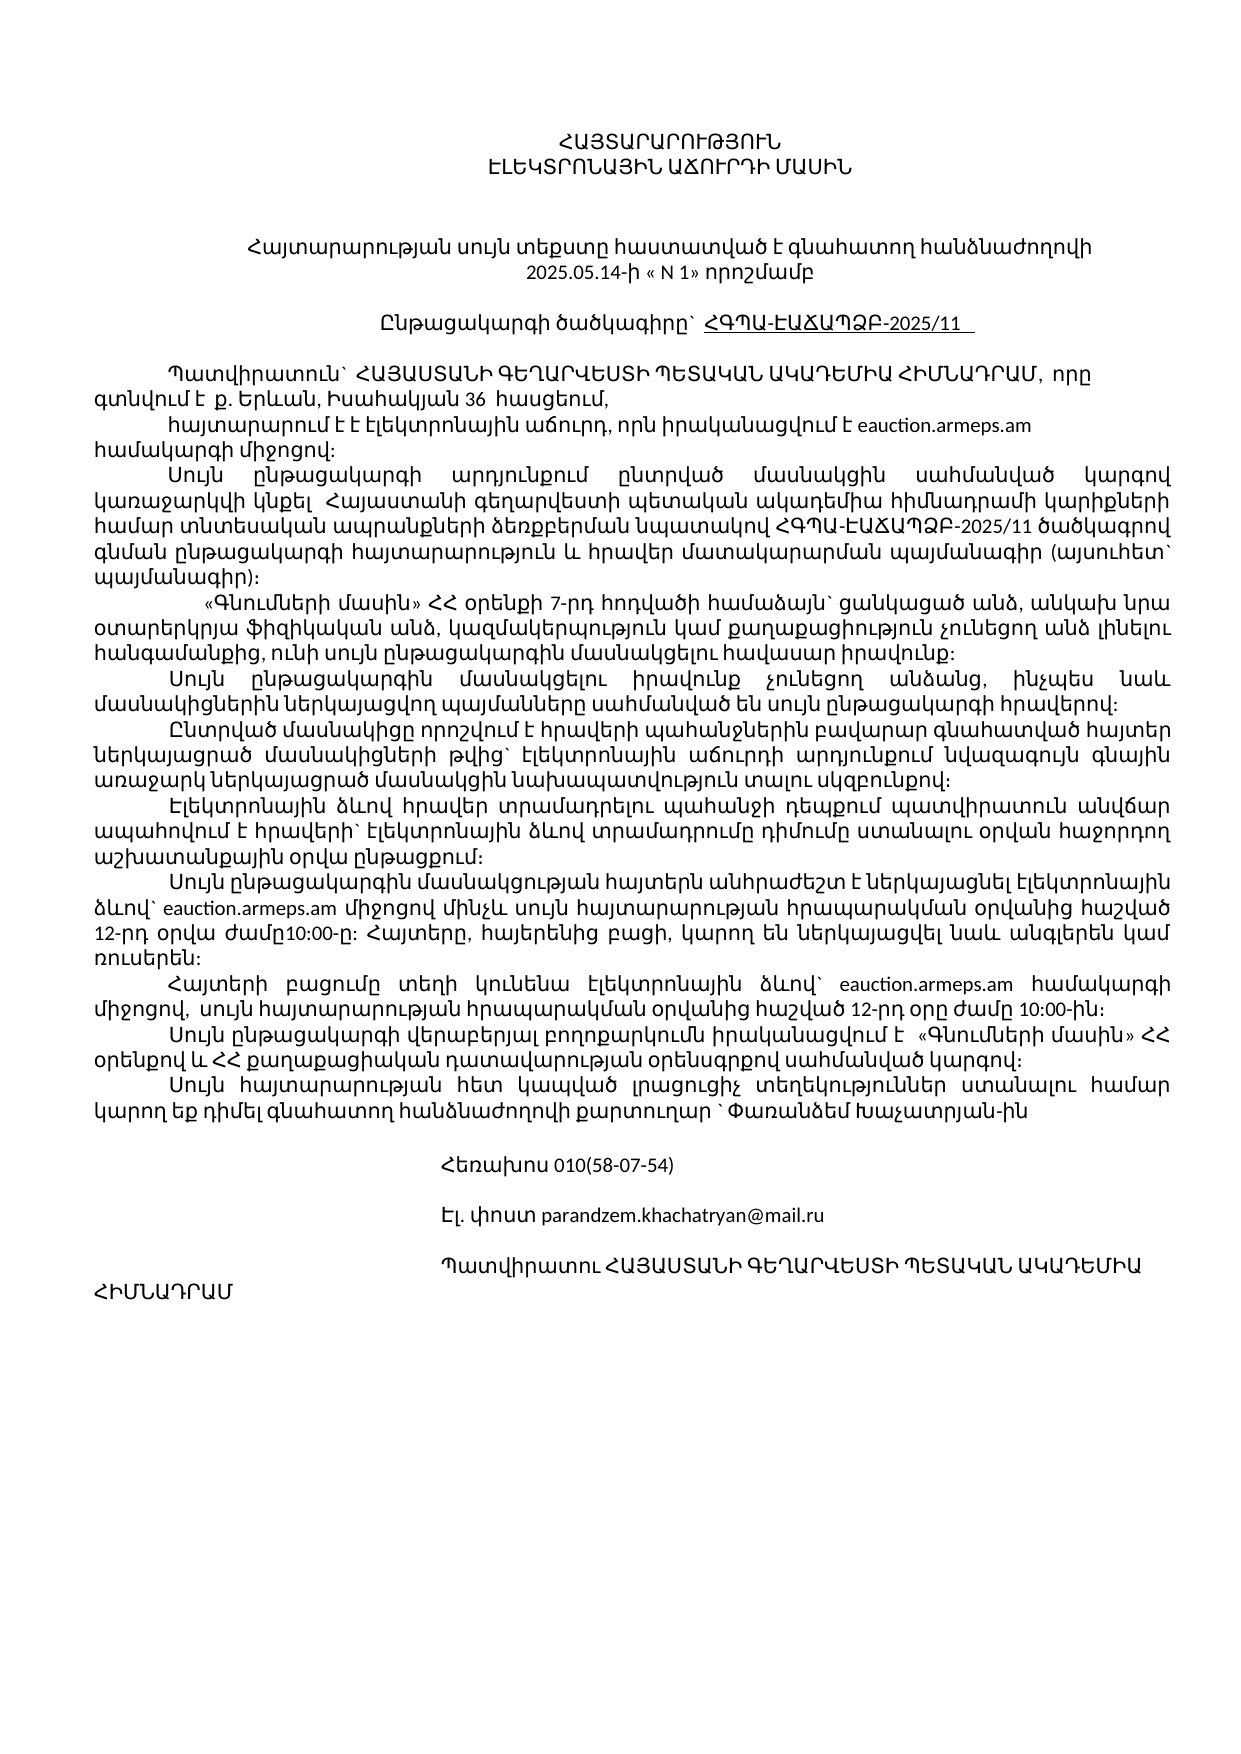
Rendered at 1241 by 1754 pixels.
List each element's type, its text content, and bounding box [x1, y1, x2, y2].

text Սույն ընթացակարգի վերաբերյալ բողոքարկումն իրականացվում է «Գնումների մասին» ՀՀ օրենքով և ՀՀ քաղաքացիական դատավարության օրենսգրքով սահմանված կարգով։ [94, 1022, 1171, 1073]
text Սույն հայտարարության հետ կապված լրացուցիչ տեղեկություններ ստանալու համար կարող եք դիմել գնահատող հանձնաժողովի քարտուղար ` Փառանձեմ Խաչատրյան-ին [94, 1073, 1171, 1123]
text Սույն ընթացակարգի արդյունքում ընտրված մասնակցին սահմանված կարգով կառաջարկվի կնքել Հայաստանի գեղարվեստի պետական ակադեմիա հիմնադրամի կարիքների համար տնտեսական ապրանքների ձեռքբերման նպատակով ՀԳՊԱ-ԷԱՃԱՊՁԲ-2025/11 ծածկագրով գնման ընթացակարգի հայտարարություն և հրավեր մատակարարման պայմանագիր (այսուհետ` պայմանագիր)։ [94, 463, 1171, 590]
text Պատվիրատու ՀԱՅԱՍՏԱՆԻ ԳԵՂԱՐՎԵՍՏԻ ՊԵՏԱԿԱՆ ԱԿԱԴԵՄԻԱ ՀԻՄՆԱԴՐԱՄ [94, 1253, 1171, 1304]
text ԷԼԵԿՏՐՈՆԱՅԻՆ ԱՃՈՒՐԴԻ ՄԱՍԻՆ [94, 154, 1171, 180]
text Հայտերի բացումը տեղի կունենա էլեկտրոնային ձևով` eauction.armeps.am համակարգի միջոցով, սույն հայտարարության հրապարակման օրվանից հաշված 12-րդ օրը ժամը 10:00-ին։ [94, 971, 1171, 1022]
text ՀԱՅՏԱՐԱՐՈՒԹՅՈՒՆ [94, 129, 1171, 154]
text Էլ. փոստ parandzem.khachatryan@mail.ru [94, 1203, 1171, 1228]
text Պատվիրատուն` ՀԱՅԱՍՏԱՆԻ ԳԵՂԱՐՎԵՍՏԻ ՊԵՏԱԿԱՆ ԱԿԱԴԵՄԻԱ ՀԻՄՆԱԴՐԱՄ, որը գտնվում է ք. Երևան, Իսահակյան 36 հասցեում, [94, 361, 1171, 412]
text Սույն ընթացակարգին մասնակցության հայտերն անհրաժեշտ է ներկայացնել էլեկտրոնային ձևով` eauction.armeps.am միջոցով մինչև սույն հայտարարության հրապարակման օրվանից հաշված 12-րդ օրվա ժամը10:00-ը: Հայտերը, հայերենից բացի, կարող են ներկայացվել նաև անգլերեն կամ ռուսերեն: [94, 869, 1171, 971]
text Ընթացակարգի ծածկագիրը` ՀԳՊԱ-ԷԱՃԱՊՁԲ-2025/11 [94, 310, 1171, 336]
text Սույն ընթացակարգին մասնակցելու իրավունք չունեցող անձանց, ինչպես նաև մասնակիցներին ներկայացվող պայմանները սահմանված են սույն ընթացակարգի հրավերով: [94, 666, 1171, 717]
text Էլեկտրոնային ձևով հրավեր տրամադրելու պահանջի դեպքում պատվիրատուն անվճար ապահովում է հրավերի` էլեկտրոնային ձևով տրամադրումը դիմումը ստանալու օրվան հաջորդող աշխատանքային օրվա ընթացքում։ [94, 793, 1171, 869]
text Հեռախոս 010(58-07-54) [94, 1152, 1171, 1177]
text Հայտարարության սույն տեքստը հաստատված է գնահատող հանձնաժողովի [94, 234, 1171, 259]
text 2025.05.14 -ի « N 1» որոշմամբ [94, 259, 1171, 285]
text Ընտրված մասնակիցը որոշվում է հրավերի պահանջներին բավարար գնահատված հայտեր ներկայացրած մասնակիցների թվից` էլեկտրոնային աճուրդի արդյունքում նվազագույն գնային առաջարկ ներկայացրած մասնակցին նախապատվություն տալու սկզբունքով։ [94, 717, 1171, 793]
text հայտարարում է է էլեկտրոնային աճուրդ, որն իրականացվում է eauction.armeps.am համակարգի միջոցով: [94, 412, 1171, 463]
text «Գնումների մասին» ՀՀ օրենքի 7-րդ հոդվածի համաձայն` ցանկացած անձ, անկախ նրա օտարերկրյա ֆիզիկական անձ, կազմակերպություն կամ քաղաքացիություն չունեցող անձ լինելու հանգամանքից, ունի սույն ընթացակարգին մասնակցելու հավասար իրավունք: [94, 590, 1171, 666]
